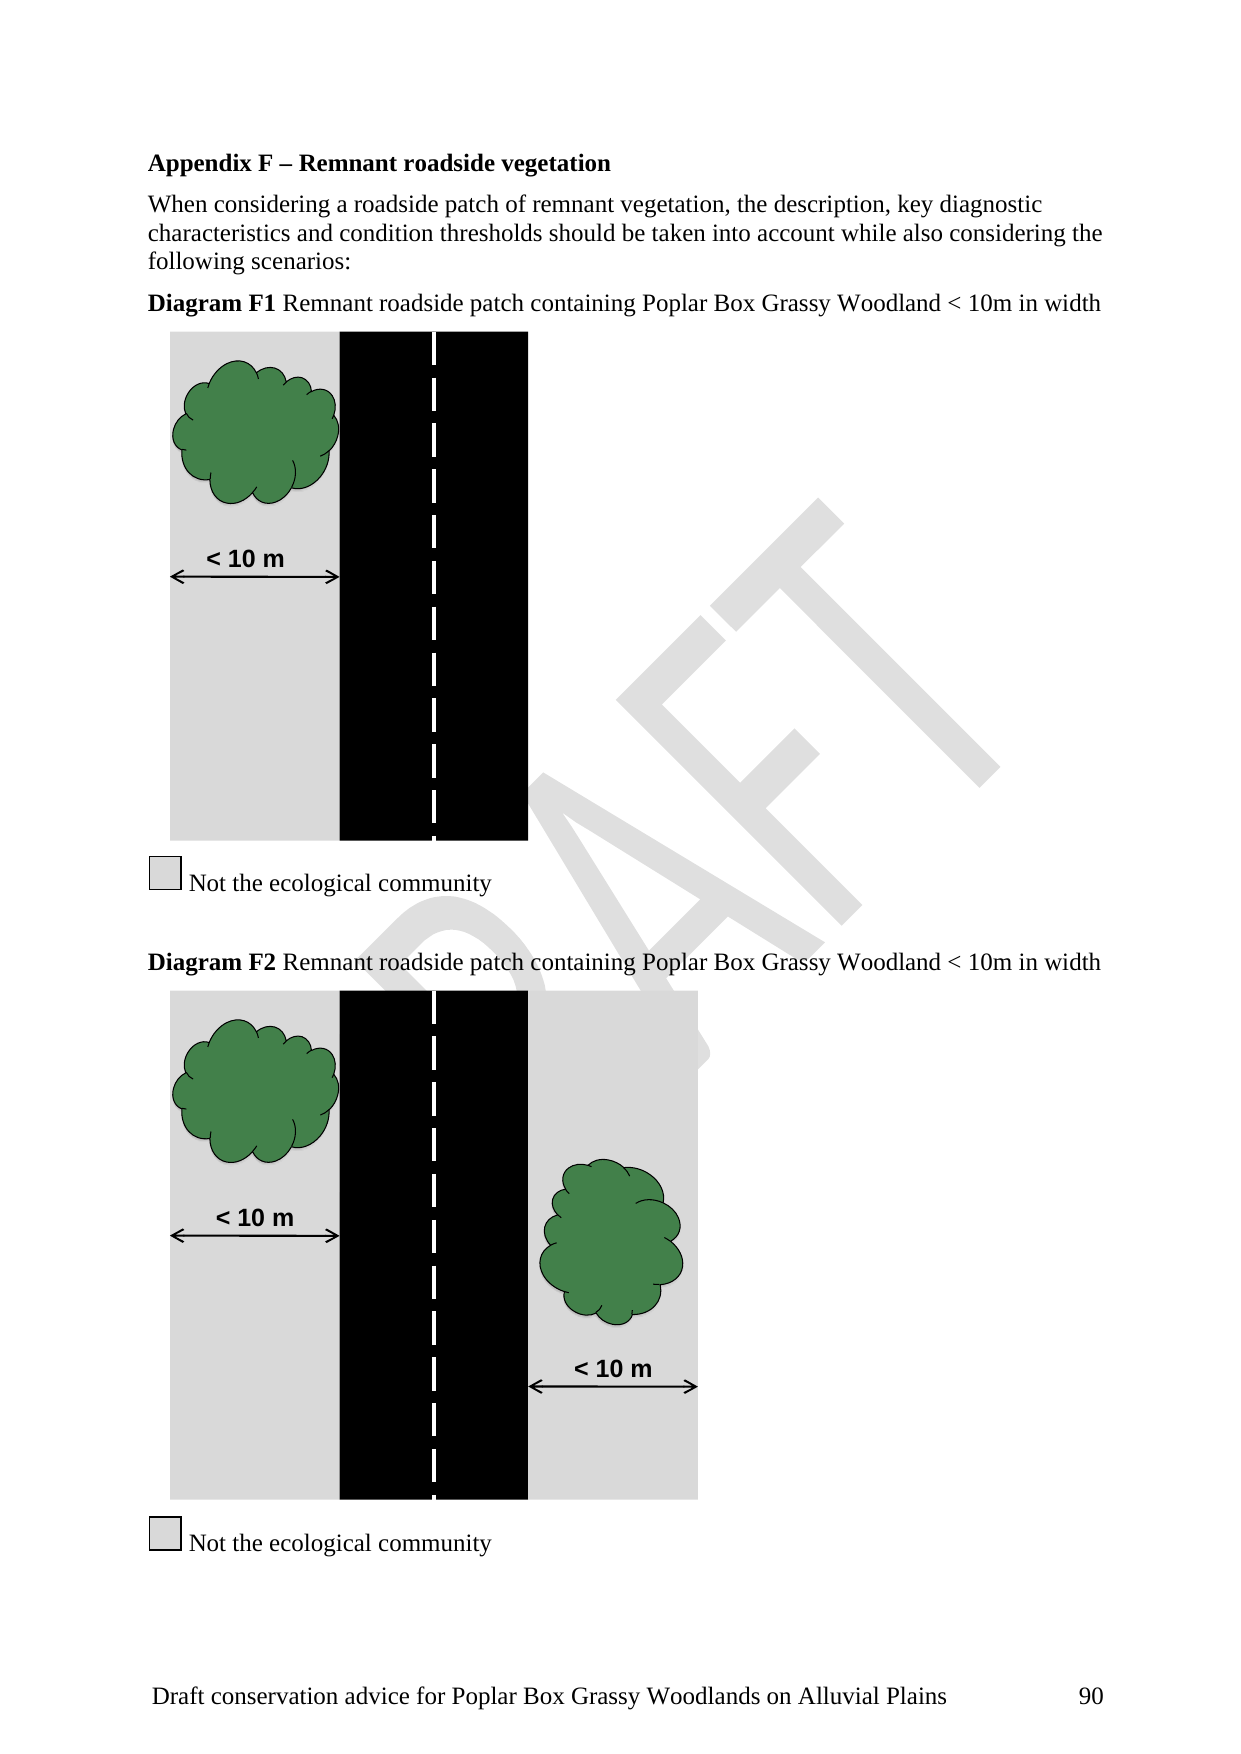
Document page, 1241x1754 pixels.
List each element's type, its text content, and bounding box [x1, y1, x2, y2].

text Diagram F2 Remnant roadside patch containing Poplar Box Grassy Woodland < 10m in width [148, 947, 1107, 976]
subtitle Appendix F – Remnant roadside vegetation [148, 148, 1107, 176]
text When considering a roadside patch of remnant vegetation, the description, key diagnostic characteristics and condition thresholds should be taken into account while also considering the following scenarios: [148, 189, 1107, 275]
text Diagram F1 Remnant roadside patch containing Poplar Box Grassy Woodland < 10m in width [148, 288, 1107, 316]
text Not the ecological community [148, 1515, 1107, 1556]
text Not the ecological community [148, 856, 1107, 897]
